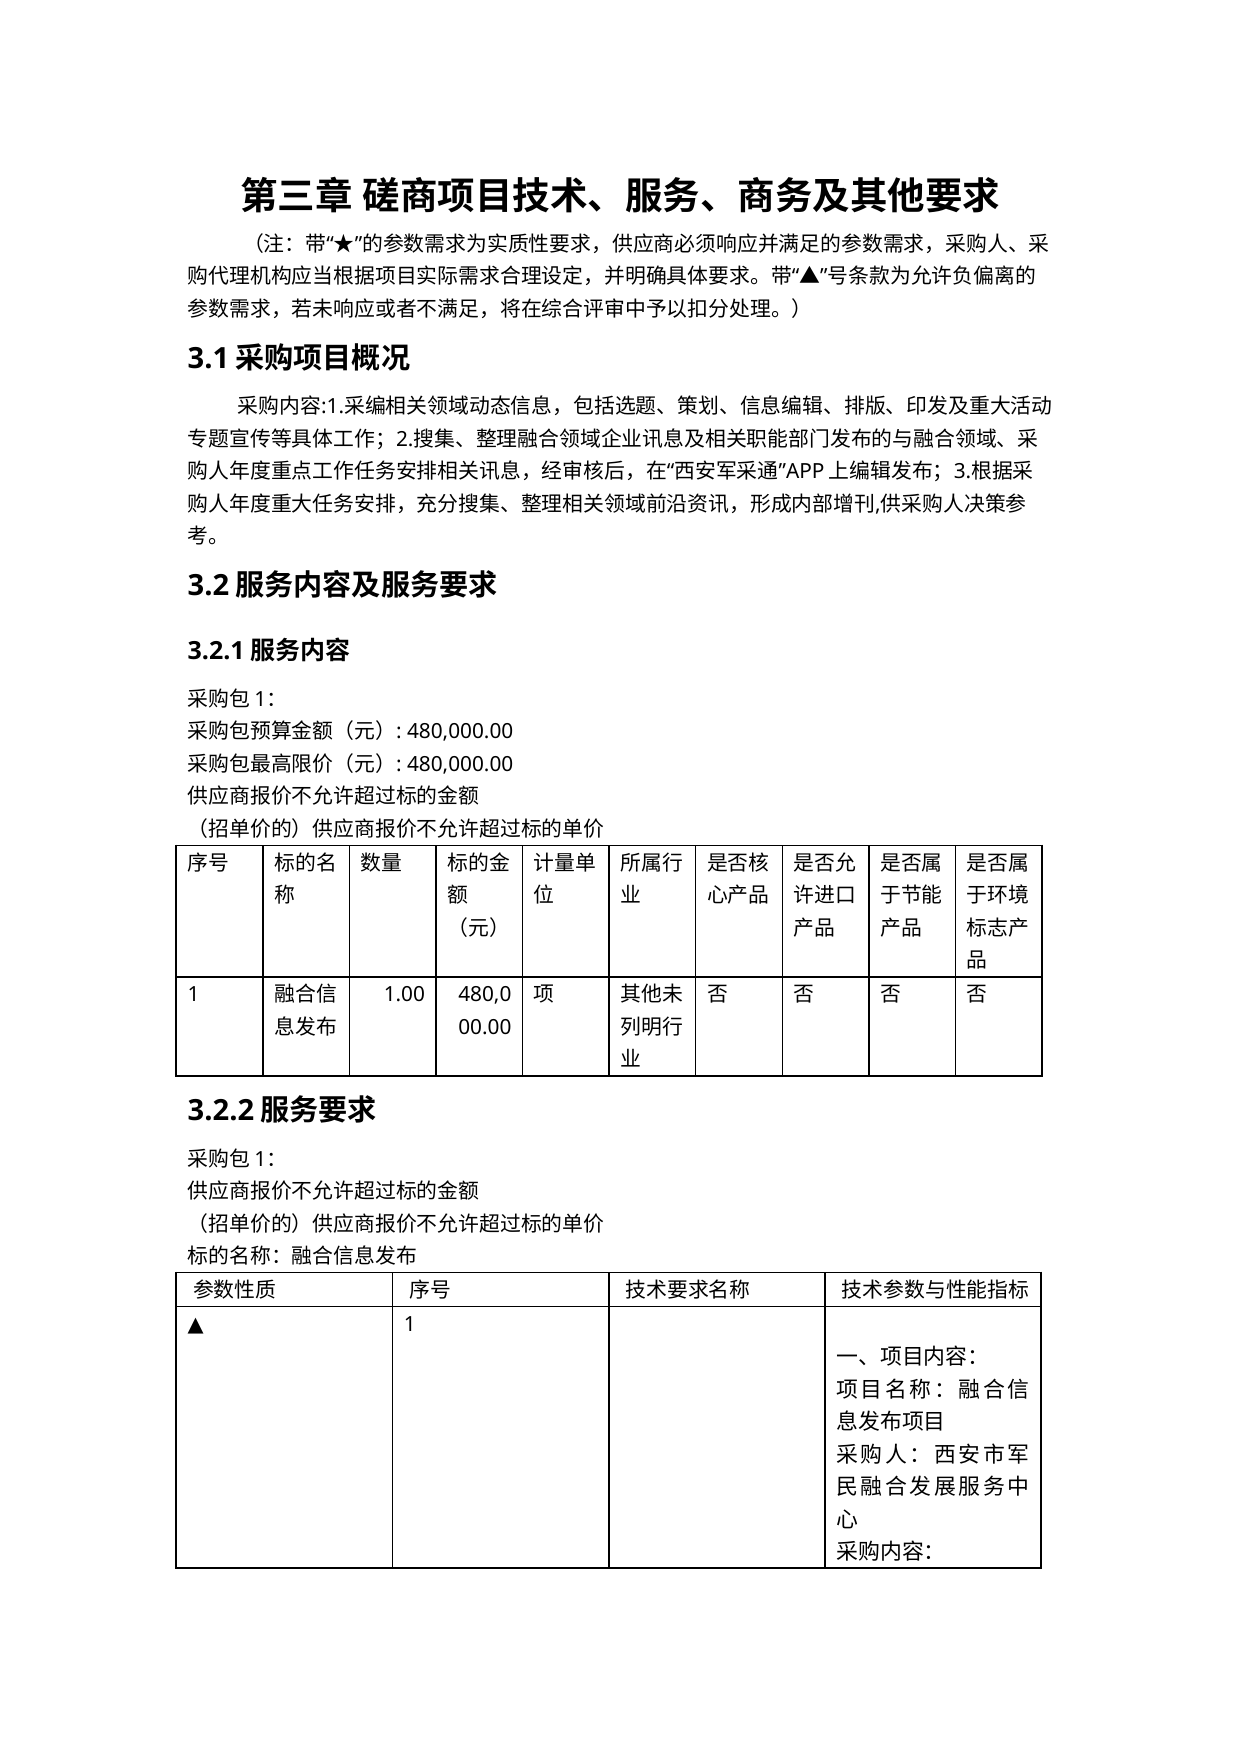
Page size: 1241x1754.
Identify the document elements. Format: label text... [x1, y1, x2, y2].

table_cell 其他未列明行业 [610, 978, 695, 1075]
text 采购包1： [187, 682, 1053, 714]
table_cell ▲ [177, 1307, 392, 1567]
text 采购内容:1.采编相关领域动态信息，包括选题、策划、信息编辑、排版、印发及重大活动专题宣传等具体工作；2.搜集、整理融合领域企业讯息及相关职能部门发布的与融合领域、采购人年度重点工作任务安排相关讯息，经审核后，在“西安军采通”APP上编辑发布；3.根据采购人年度重大任务安排，充分搜集、整理相关领域前沿资讯，形成内部增刊,供采购人决策参考。 [187, 389, 1053, 552]
table_header 标的名称 [264, 846, 349, 976]
text （招单价的）供应商报价不允许超过标的单价 [187, 1207, 1053, 1239]
table_header 是否属于节能产品 [870, 846, 955, 976]
text （招单价的）供应商报价不允许超过标的单价 [187, 812, 1053, 844]
table_cell 否 [783, 978, 868, 1075]
table_cell 1.00 [350, 978, 435, 1075]
table_header 数量 [350, 846, 435, 976]
table_header 技术参数与性能指标 [826, 1273, 1040, 1306]
text （注：带“★”的参数需求为实质性要求，供应商必须响应并满足的参数需求，采购人、采购代理机构应当根据项目实际需求合理设定，并明确具体要求。带“▲”号条款为允许负偏离的参数需求，若未响应或者不满足，将在综合评审中予以扣分处理。） [187, 227, 1053, 324]
table_header 所属行业 [610, 846, 695, 976]
table_header 是否允许进口产品 [783, 846, 868, 976]
table_cell 480,000.00 [437, 978, 522, 1075]
text 采购包1： [187, 1142, 1053, 1174]
text 3.2.2服务要求 [187, 1077, 1053, 1142]
table_header 技术要求名称 [610, 1273, 824, 1306]
table_header 序号 [393, 1273, 608, 1306]
table_header 是否属于环境标志产品 [956, 846, 1041, 976]
text 供应商报价不允许超过标的金额 [187, 1174, 1053, 1207]
table_cell [610, 1307, 824, 1567]
table_cell 否 [956, 978, 1041, 1075]
text 3.1采购项目概况 [187, 324, 1053, 389]
table_header 计量单位 [523, 846, 608, 976]
table_cell 融合信息发布 [264, 978, 349, 1075]
table_cell 项 [523, 978, 608, 1075]
table_cell 1 [393, 1307, 608, 1567]
table_header 是否核心产品 [696, 846, 782, 976]
text 标的名称：融合信息发布 [187, 1239, 1053, 1272]
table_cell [826, 1307, 1040, 1567]
table_cell 1 [177, 978, 262, 1075]
text 第三章 磋商项目技术、服务、商务及其他要求 [187, 162, 1053, 227]
text 采购包最高限价（元）: 480,000.00 [187, 747, 1053, 779]
table_header 标的金额 （元） [437, 846, 522, 976]
table_header 序号 [177, 846, 262, 976]
text 3.2服务内容及服务要求 [187, 552, 1053, 617]
table_cell 否 [870, 978, 955, 1075]
text 3.2.1服务内容 [187, 617, 1053, 682]
table_header 参数性质 [177, 1273, 392, 1306]
text 采购包预算金额（元）: 480,000.00 [187, 714, 1053, 747]
text 供应商报价不允许超过标的金额 [187, 779, 1053, 812]
table_cell 否 [696, 978, 782, 1075]
